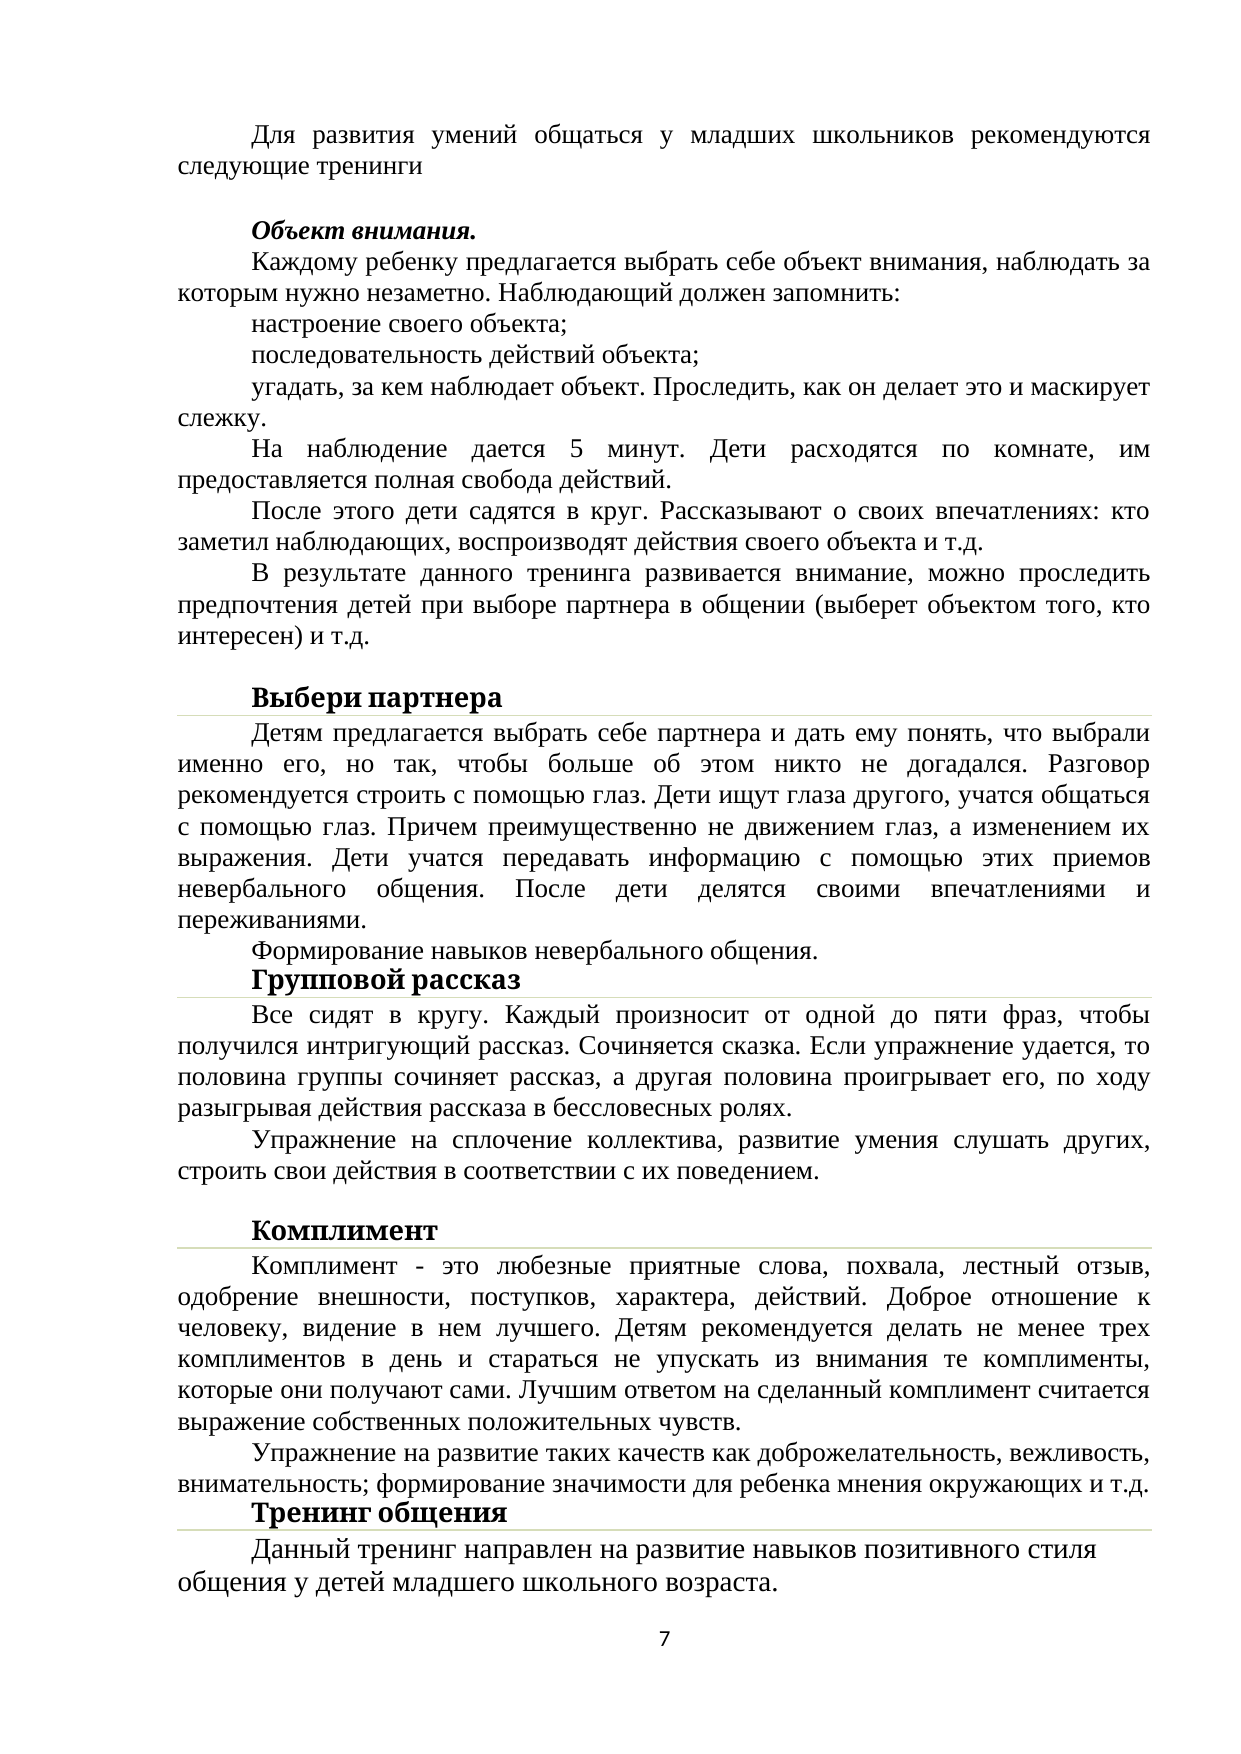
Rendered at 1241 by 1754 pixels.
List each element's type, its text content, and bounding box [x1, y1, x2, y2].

text Каждому ребенку предлагается выбрать себе объект внимания, наблюдать за которым нужно незаметно. Наблюдающий должен запомнить: [177, 245, 1152, 307]
text настроение своего объекта; [177, 307, 1152, 338]
text Детям предлагается выбрать себе партнера и дать ему понять, что выбрали именно его, но так, чтобы больше об этом никто не догадался. Разговор рекомендуется строить с помощью глаз. Дети ищут глаза другого, учатся общаться с помощью глаз. Причем преимущественно не движением глаз, а изменением их выражения. Дети учатся передавать информацию с помощью этих приемов невербального общения. После дети делятся своими впечатлениями и переживаниями. [177, 716, 1152, 934]
subtitle Групповой рассказ [177, 965, 1152, 997]
text Все сидят в кругу. Каждый произносит от одной до пяти фраз, чтобы получился интригующий рассказ. Сочиняется сказка. Если упражнение удается, то половина группы сочиняет рассказ, а другая половина проигрывает его, по ходу разыгрывая действия рассказа в бессловесных ролях. [177, 998, 1152, 1123]
subtitle Комплимент [177, 1216, 1152, 1247]
text Комплимент - это любезные приятные слова, похвала, лестный отзыв, одобрение внешности, поступков, характера, действий. Доброе отношение к человеку, видение в нем лучшего. Детям рекомендуется делать не менее трех комплиментов в день и стараться не упускать из внимания те комплименты, которые они получают сами. Лучшим ответом на сделанный комплимент считается выражение собственных положительных чувств. [177, 1249, 1152, 1436]
text Упражнение на сплочение коллектива, развитие умения слушать других, строить свои действия в соответствии с их поведением. [177, 1123, 1152, 1185]
text Объект внимания. [177, 214, 1152, 245]
subtitle Тренинг общения [177, 1498, 1152, 1529]
text последовательность действий объекта; [177, 338, 1152, 370]
subtitle Выбери партнера [177, 683, 1152, 715]
text В результате данного тренинга развивается внимание, можно проследить предпочтения детей при выборе партнера в общении (выберет объектом того, кто интересен) и т.д. [177, 557, 1152, 650]
text Упражнение на развитие таких качеств как доброжелательность, вежливость, внимательность; формирование значимости для ребенка мнения окружающих и т.д. [177, 1436, 1152, 1498]
text На наблюдение дается 5 минут. Дети расходятся по комнате, им предоставляется полная свобода действий. [177, 432, 1152, 494]
text угадать, за кем наблюдает объект. Проследить, как он делает это и маскирует слежку. [177, 370, 1152, 432]
text Для развития умений общаться у младших школьников рекомендуются следующие тренинги [177, 118, 1152, 180]
text Данный тренинг направлен на развитие навыков позитивного стиля общения у детей младшего школьного возраста. [177, 1531, 1152, 1598]
text После этого дети садятся в круг. Рассказывают о своих впечатлениях: кто заметил наблюдающих, воспроизводят действия своего объекта и т.д. [177, 494, 1152, 557]
text Формирование навыков невербального общения. [177, 934, 1152, 965]
